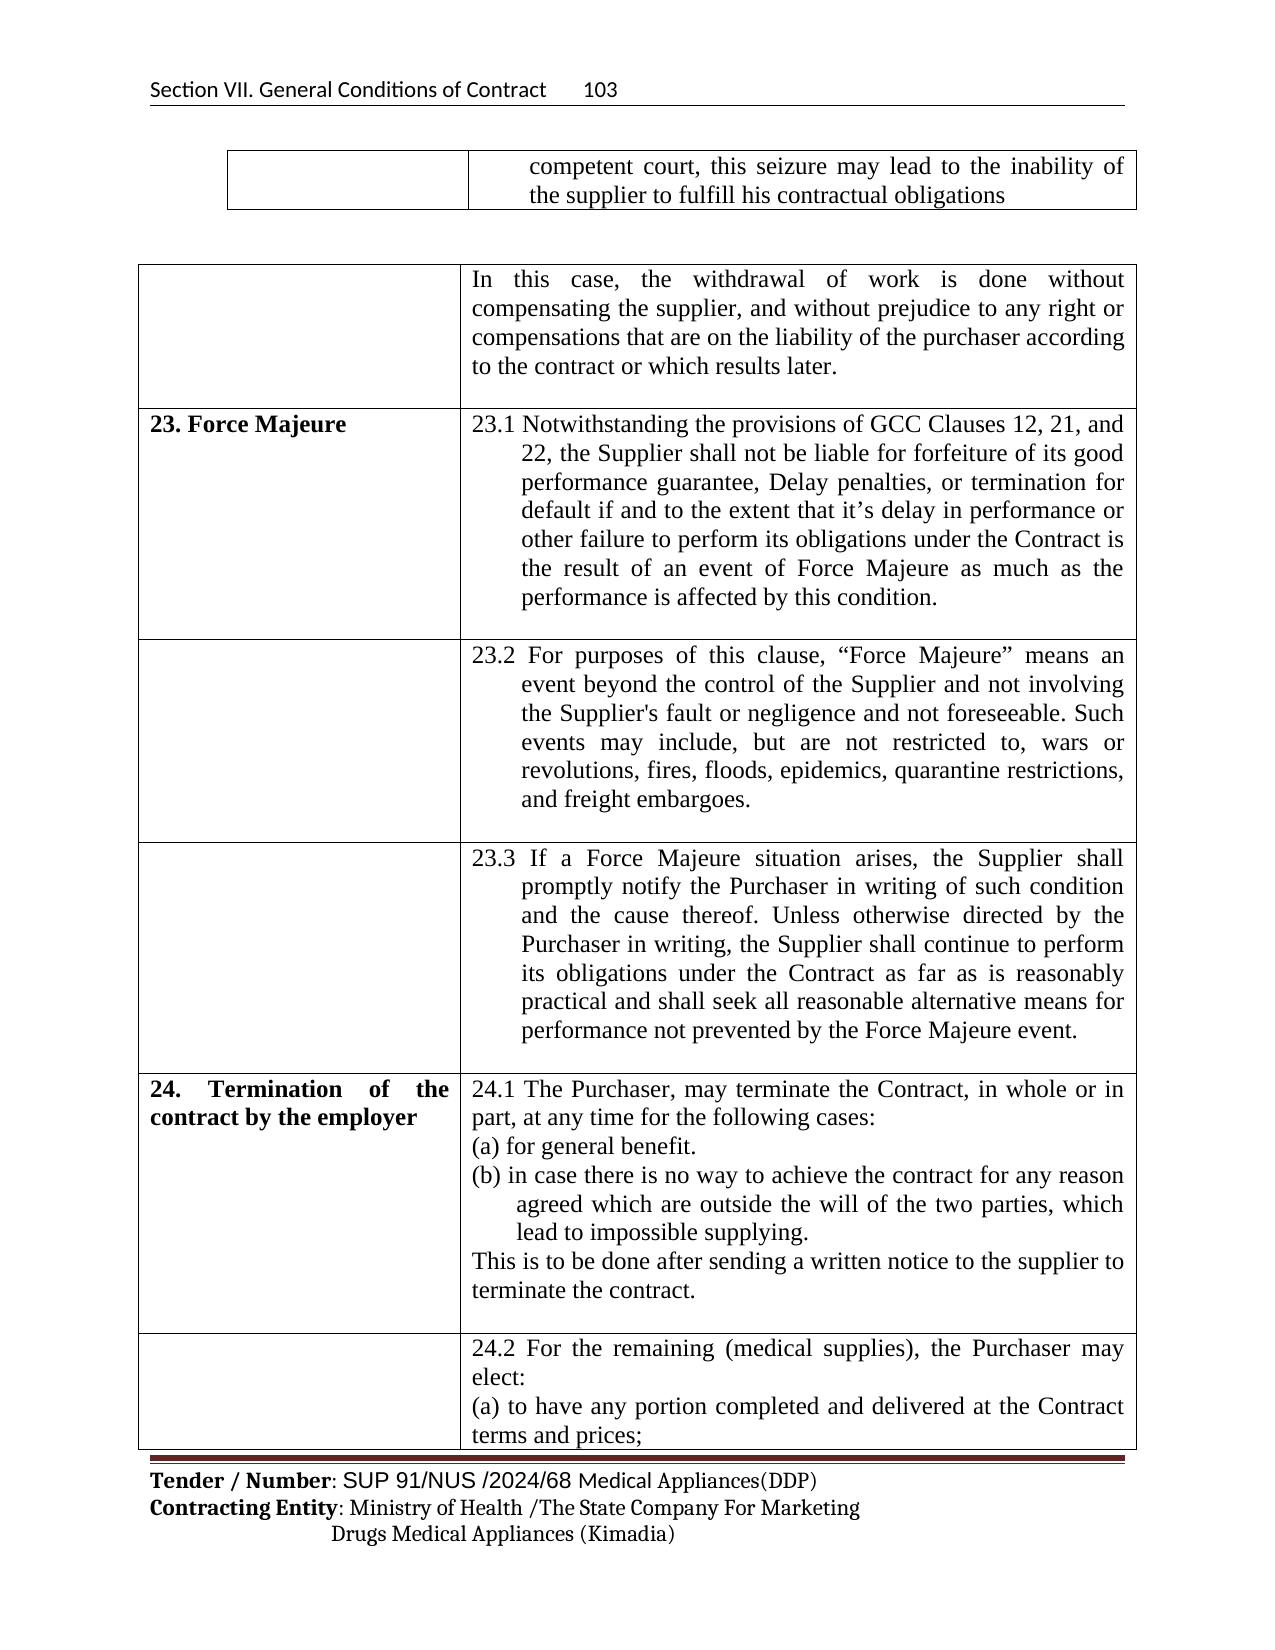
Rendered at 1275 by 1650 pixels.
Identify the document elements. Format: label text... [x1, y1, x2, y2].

table_cell 23.3 If a Force Majeure situation arises, the Supplier shall promptly notify the Purchaser in writing of such condition and the cause thereof. Unless otherwise directed by the Purchaser in writing, the Supplier shall continue to perform its obligations under the Contract as far as is reasonably practical and shall seek all reasonable alternative means for performance not prevented by the Force Majeure event. [461, 843, 1136, 1073]
table_cell [139, 843, 460, 1073]
table_header In this case, the withdrawal of work is done without compensating the supplier, and without prejudice to any right or compensations that are on the liability of the purchaser according to the contract or which results later. [461, 265, 1136, 408]
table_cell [461, 1334, 1136, 1448]
table_cell 24. Termination of the contract by the employer [139, 1074, 460, 1332]
table_cell 24.1 The Purchaser, may terminate the Contract, in whole or in part, at any time for the following cases: (a) for general benefit. (b) in case there is no way to achieve the contract for any reason agreed which are outside the will of the two parties, which lead to impossible supplying. This is to be done after sending a written notice to the supplier to terminate the contract. [461, 1074, 1136, 1332]
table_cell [469, 151, 1136, 208]
table_cell [139, 640, 460, 842]
table_cell 23.2 For purposes of this clause, “Force Majeure” means an event beyond the control of the Supplier and not involving the Supplier's fault or negligence and not foreseeable. Such events may include, but are not restricted to, wars or revolutions, fires, floods, epidemics, quarantine restrictions, and freight embargoes. [461, 640, 1136, 842]
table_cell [228, 151, 468, 208]
table_cell [139, 1334, 460, 1448]
table_cell 23.1 Notwithstanding the provisions of GCC Clauses 12, 21, and 22, the Supplier shall not be liable for forfeiture of its good performance guarantee, Delay penalties, or termination for default if and to the extent that it’s delay in performance or other failure to perform its obligations under the Contract is the result of an event of Force Majeure as much as the performance is affected by this condition. [461, 409, 1136, 639]
table_cell 23. Force Majeure [139, 409, 460, 639]
table_header [139, 265, 460, 408]
